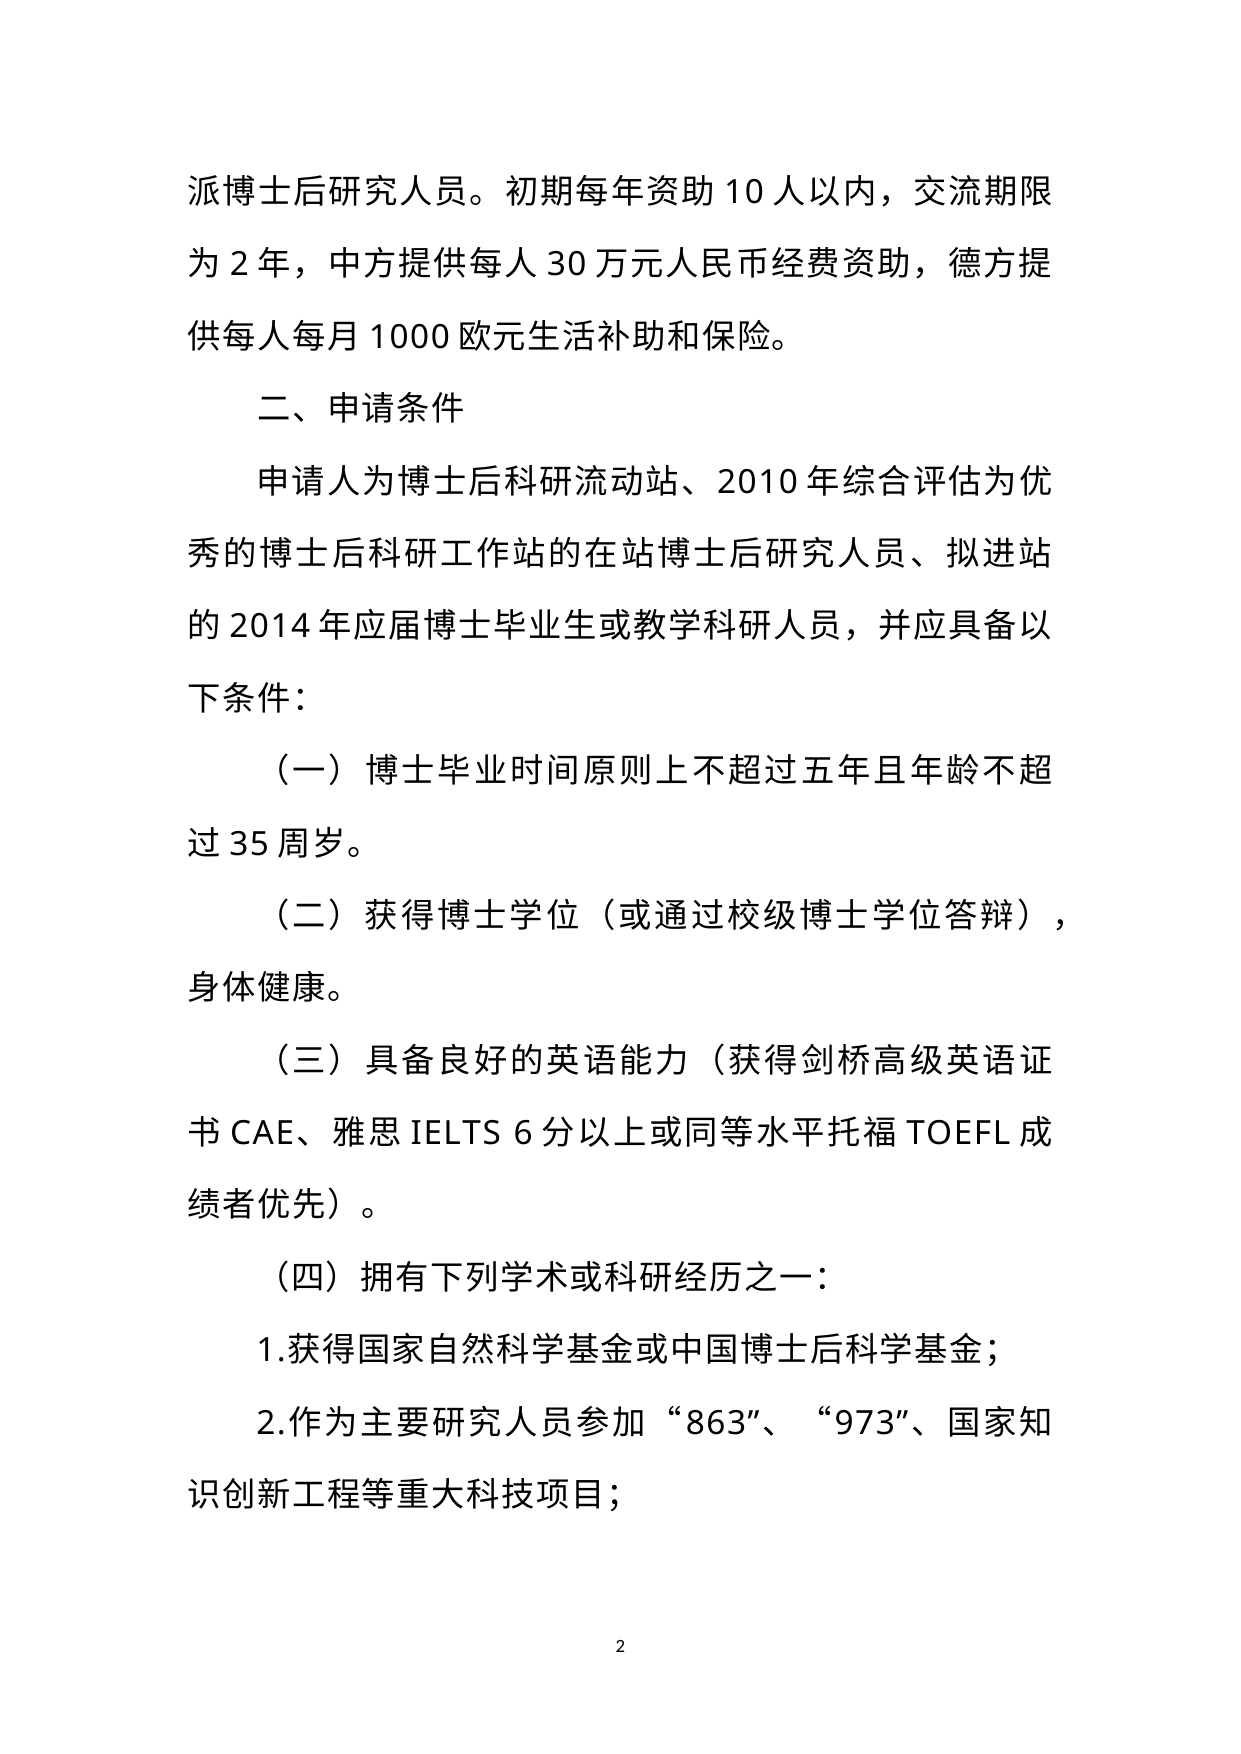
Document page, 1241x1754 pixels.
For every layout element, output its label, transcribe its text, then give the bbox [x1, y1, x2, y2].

list （四）拥有下列学术或科研经历之一： [187, 1251, 1053, 1299]
list （三）具备良好的英语能力（获得剑桥高级英语证书CAE、雅思IELTS 6分以上或同等水平托福TOEFL成绩者优先）。 [187, 1033, 1053, 1226]
list 1.获得国家自然科学基金或中国博士后科学基金； [187, 1323, 1053, 1371]
text 二、申请条件 [187, 382, 1053, 430]
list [187, 164, 1053, 358]
list （二）获得博士学位（或通过校级博士学位答辩），身体健康。 [187, 889, 1053, 1009]
list 申请人为博士后科研流动站、2010年综合评估为优秀的博士后科研工作站的在站博士后研究人员、拟进站的2014年应届博士毕业生或教学科研人员，并应具备以下条件： [187, 454, 1053, 720]
list （一）博士毕业时间原则上不超过五年且年龄不超过35周岁。 [187, 744, 1053, 865]
list 2.作为主要研究人员参加“、“、国家知识创新工程等重大科技项目； [187, 1395, 1053, 1516]
